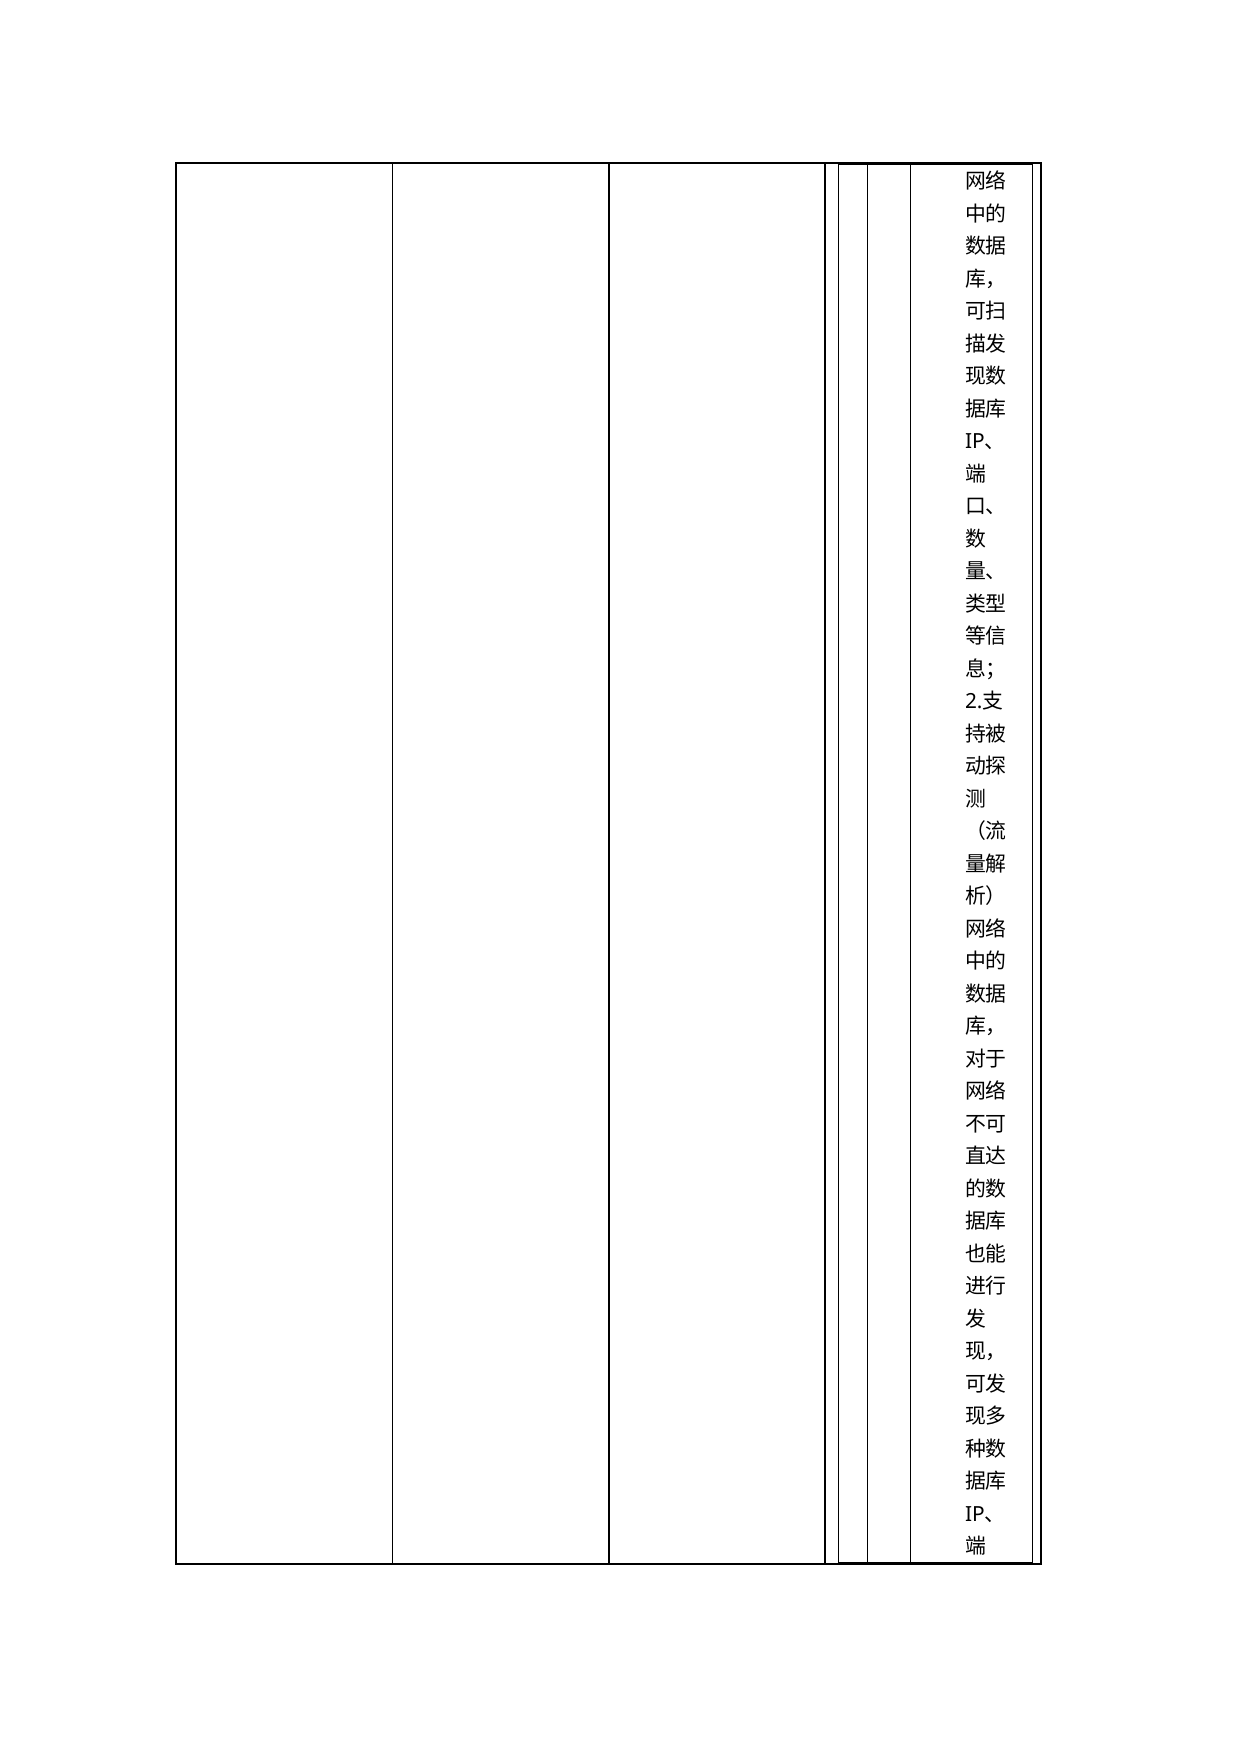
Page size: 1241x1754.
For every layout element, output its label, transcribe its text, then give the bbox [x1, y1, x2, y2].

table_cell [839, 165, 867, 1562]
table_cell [911, 165, 1032, 1562]
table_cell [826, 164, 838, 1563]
table_cell [610, 164, 824, 1563]
table_cell 1 [393, 164, 608, 1563]
table_cell [177, 164, 392, 1563]
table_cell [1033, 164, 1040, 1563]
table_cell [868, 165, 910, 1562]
